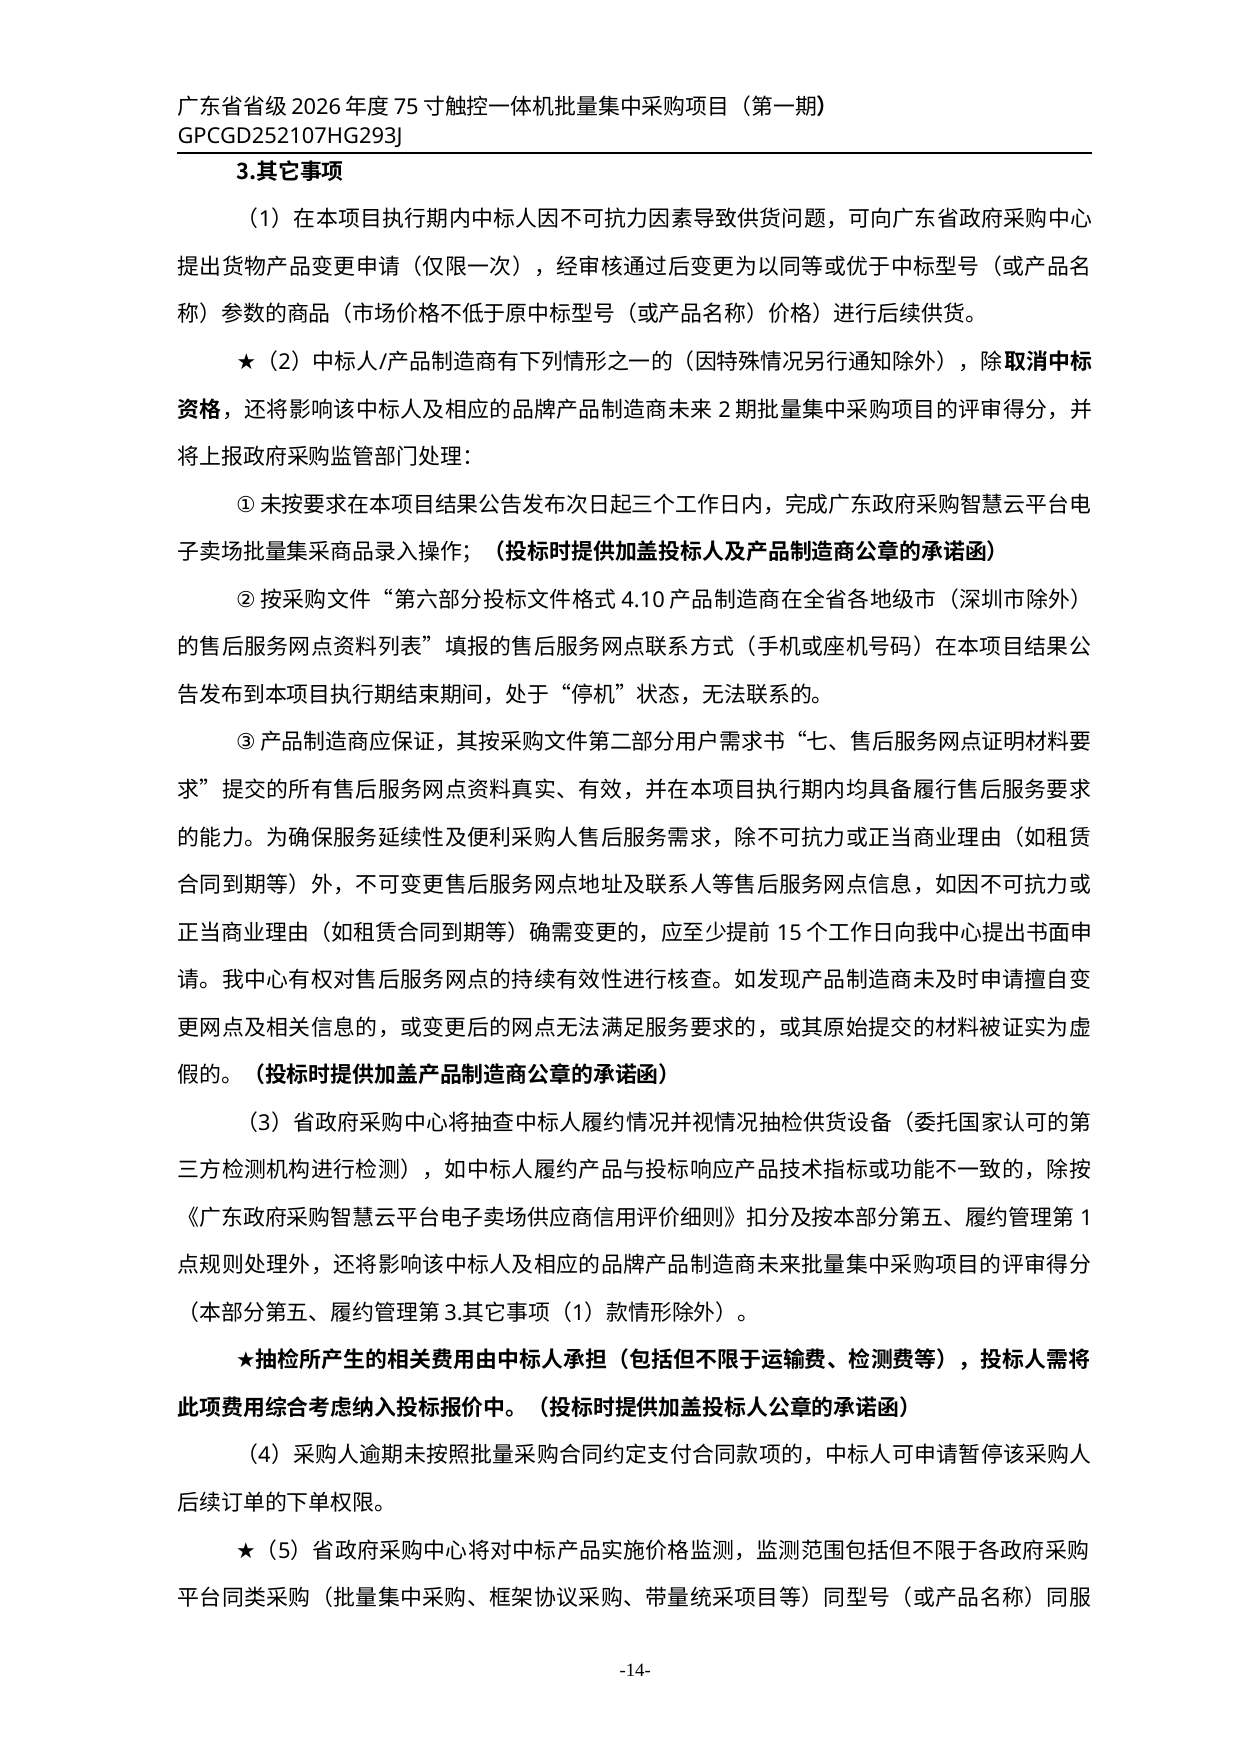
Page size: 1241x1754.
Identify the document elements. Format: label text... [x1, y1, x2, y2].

text ③产品制造商应保证，其按采购文件第二部分用户需求书“七、售后服务网点证明材料要求”提交的所有售后服务网点资料真实、有效，并在本项目执行期内均具备履行售后服务要求的能力。为确保服务延续性及便利采购人售后服务需求，除不可抗力或正当商业理由（如租赁合同到期等）外，不可变更售后服务网点地址及联系人等售后服务网点信息，如因不可抗力或正当商业理由（如租赁合同到期等）确需变更的，应至少提前15个工作日向我中心提出书面申请。我中心有权对售后服务网点的持续有效性进行核查。如发现产品制造商未及时申请擅自变更网点及相关信息的，或变更后的网点无法满足服务要求的，或其原始提交的材料被证实为虚假的。（投标时提供加盖产品制造商公章的承诺函） [177, 724, 1092, 1089]
text ★抽检所产生的相关费用由中标人承担（包括但不限于运输费、检测费等），投标人需将此项费用综合考虑纳入投标报价中。（投标时提供加盖投标人公章的承诺函） [177, 1342, 1092, 1422]
text ①未按要求在本项目结果公告发布次日起三个工作日内，完成广东政府采购智慧云平台电子卖场批量集采商品录入操作；（投标时提供加盖投标人及产品制造商公章的承诺函） [177, 487, 1092, 566]
text （1）在本项目执行期内中标人因不可抗力因素导致供货问题，可向广东省政府采购中心提出货物产品变更申请（仅限一次），经审核通过后变更为以同等或优于中标型号（或产品名称）参数的商品（市场价格不低于原中标型号（或产品名称）价格）进行后续供货。 [177, 201, 1092, 328]
text （3）省政府采购中心将抽查中标人履约情况并视情况抽检供货设备（委托国家认可的第三方检测机构进行检测），如中标人履约产品与投标响应产品技术指标或功能不一致的，除按《广东政府采购智慧云平台电子卖场供应商信用评价细则》扣分及按本部分第五、履约管理第1点规则处理外，还将影响该中标人及相应的品牌产品制造商未来批量集中采购项目的评审得分（本部分第五、履约管理第3.其它事项（1）款情形除外）。 [177, 1104, 1092, 1327]
text ②按采购文件“第六部分投标文件格式4.10产品制造商在全省各地级市（深圳市除外）的售后服务网点资料列表”填报的售后服务网点联系方式（手机或座机号码）在本项目结果公告发布到本项目执行期结束期间，处于“停机”状态，无法联系的。 [177, 582, 1092, 708]
text ★（2）中标人/产品制造商有下列情形之一的（因特殊情况另行通知除外），除取消中标资格，还将影响该中标人及相应的品牌产品制造商未来2期批量集中采购项目的评审得分，并将上报政府采购监管部门处理： [177, 344, 1092, 471]
text 3.其它事项 [177, 154, 1092, 186]
text （4）采购人逾期未按照批量采购合同约定支付合同款项的，中标人可申请暂停该采购人后续订单的下单权限。 [177, 1437, 1092, 1517]
